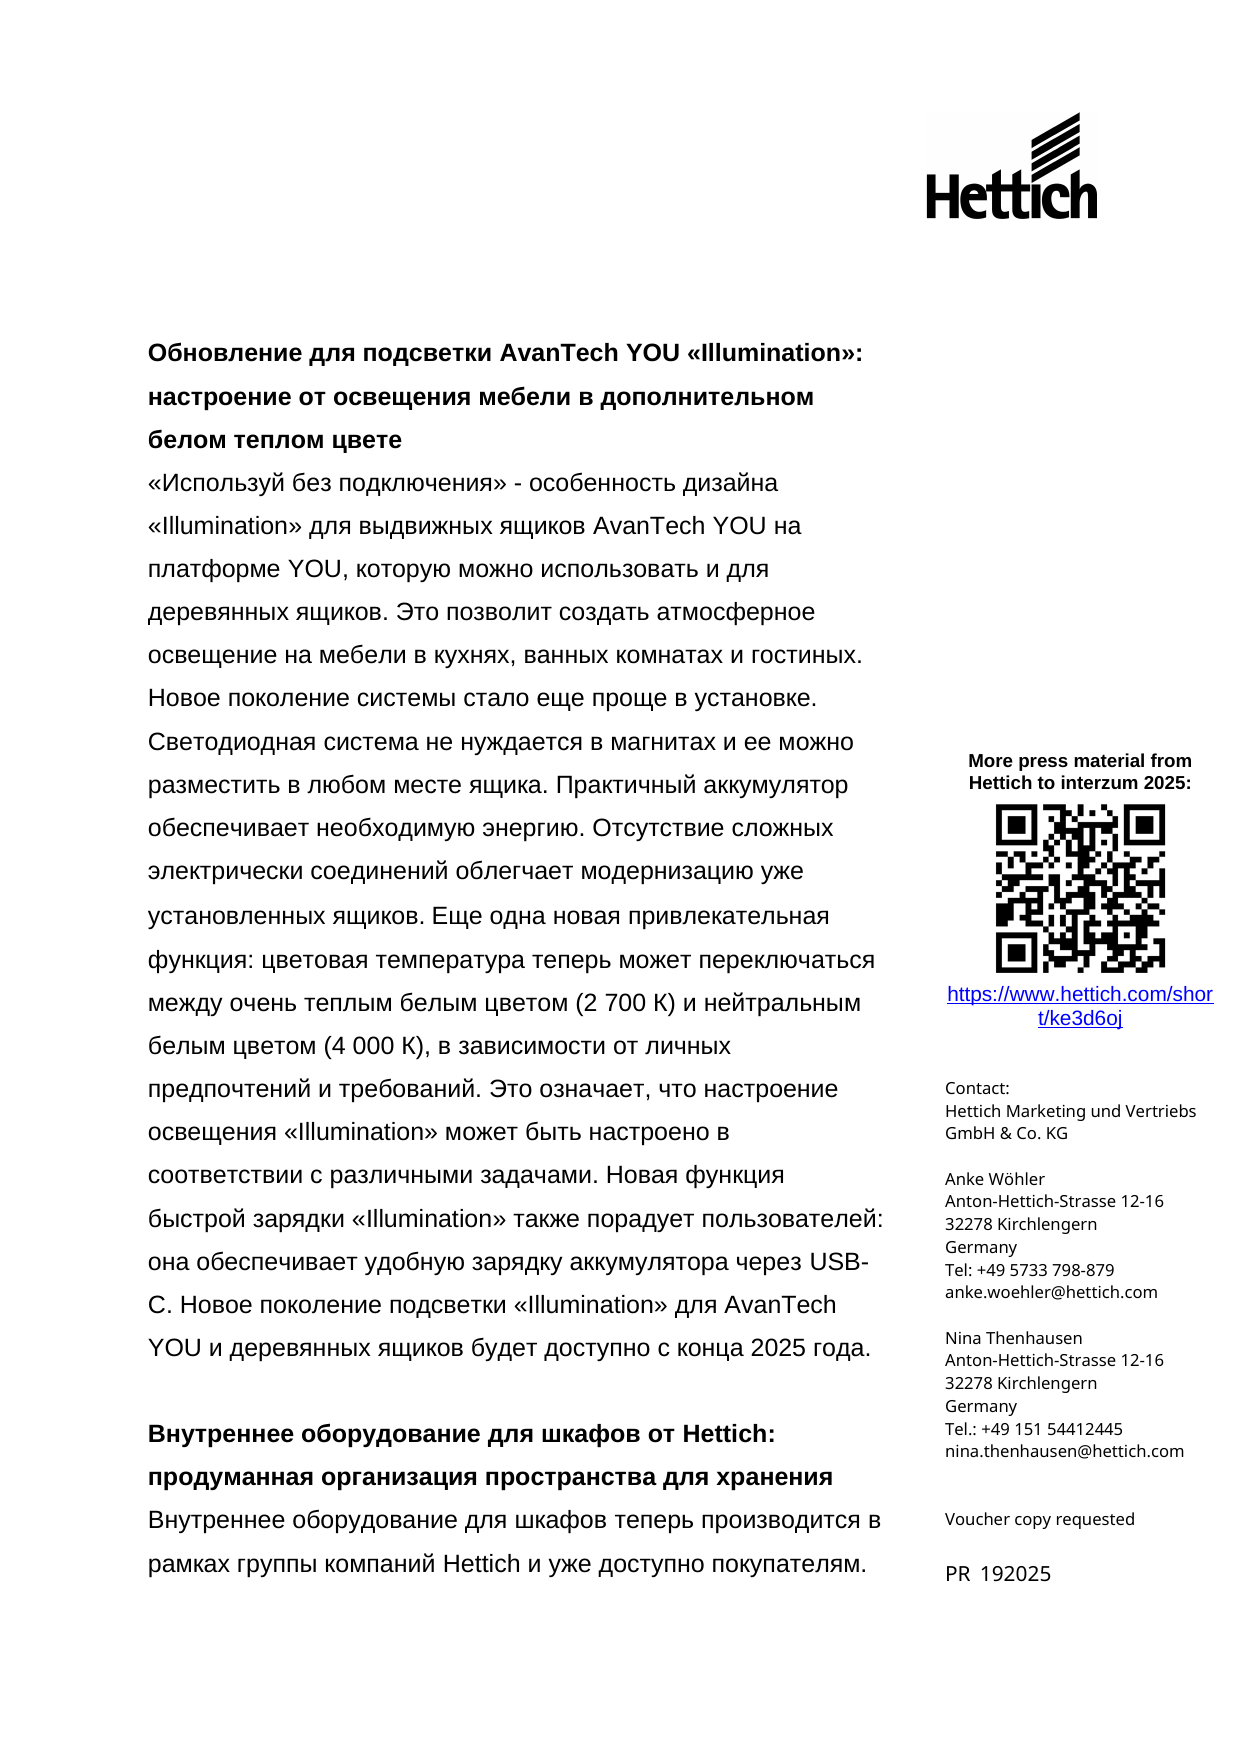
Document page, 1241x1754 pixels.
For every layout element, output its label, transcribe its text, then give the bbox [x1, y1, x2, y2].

text Внутреннее оборудование для шкафов от Hettich: [148, 1419, 886, 1448]
text «Используй без подключения» - особенность дизайна «Illumination» для выдвижных ящиков AvanTech YOU на платформе YOU, которую можно использовать и для деревянных ящиков. Это позволит создать атмосферное освещение на мебели в кухнях, ванных комнатах и гостиных. Новое поколение системы стало еще проще в установке. [148, 468, 886, 712]
text продуманная организация пространства для хранения [148, 1462, 886, 1491]
text Светодиодная система не нуждается в магнитах и ее можно разместить в любом месте ящика. Практичный аккумулятор обеспечивает необходимую энергию. Отсутствие сложных электрически соединений облегчает модернизацию уже установленных ящиков. Еще одна новая привлекательная функция: цветовая температура теперь может переключаться между очень теплым белым цветом (2 700 К) и нейтральным белым цветом (4 000 К), в зависимости от личных предпочтений и требований. Это означает, что настроение освещения «Illumination» может быть настроено в соответствии с различными задачами. Новая функция быстрой зарядки «Illumination» также порадует пользователей: она обеспечивает удобную зарядку аккумулятора через USB-C. Новое поколение подсветки «Illumination» для AvanTech YOU и деревянных ящиков будет доступно с конца 2025 года. [148, 727, 886, 1362]
text настроение от освещения мебели в дополнительном белом теплом цвете [148, 382, 886, 453]
text Обновление для подсветки AvanTech YOU «Illumination»: [148, 338, 886, 367]
picture [926, 112, 1097, 219]
